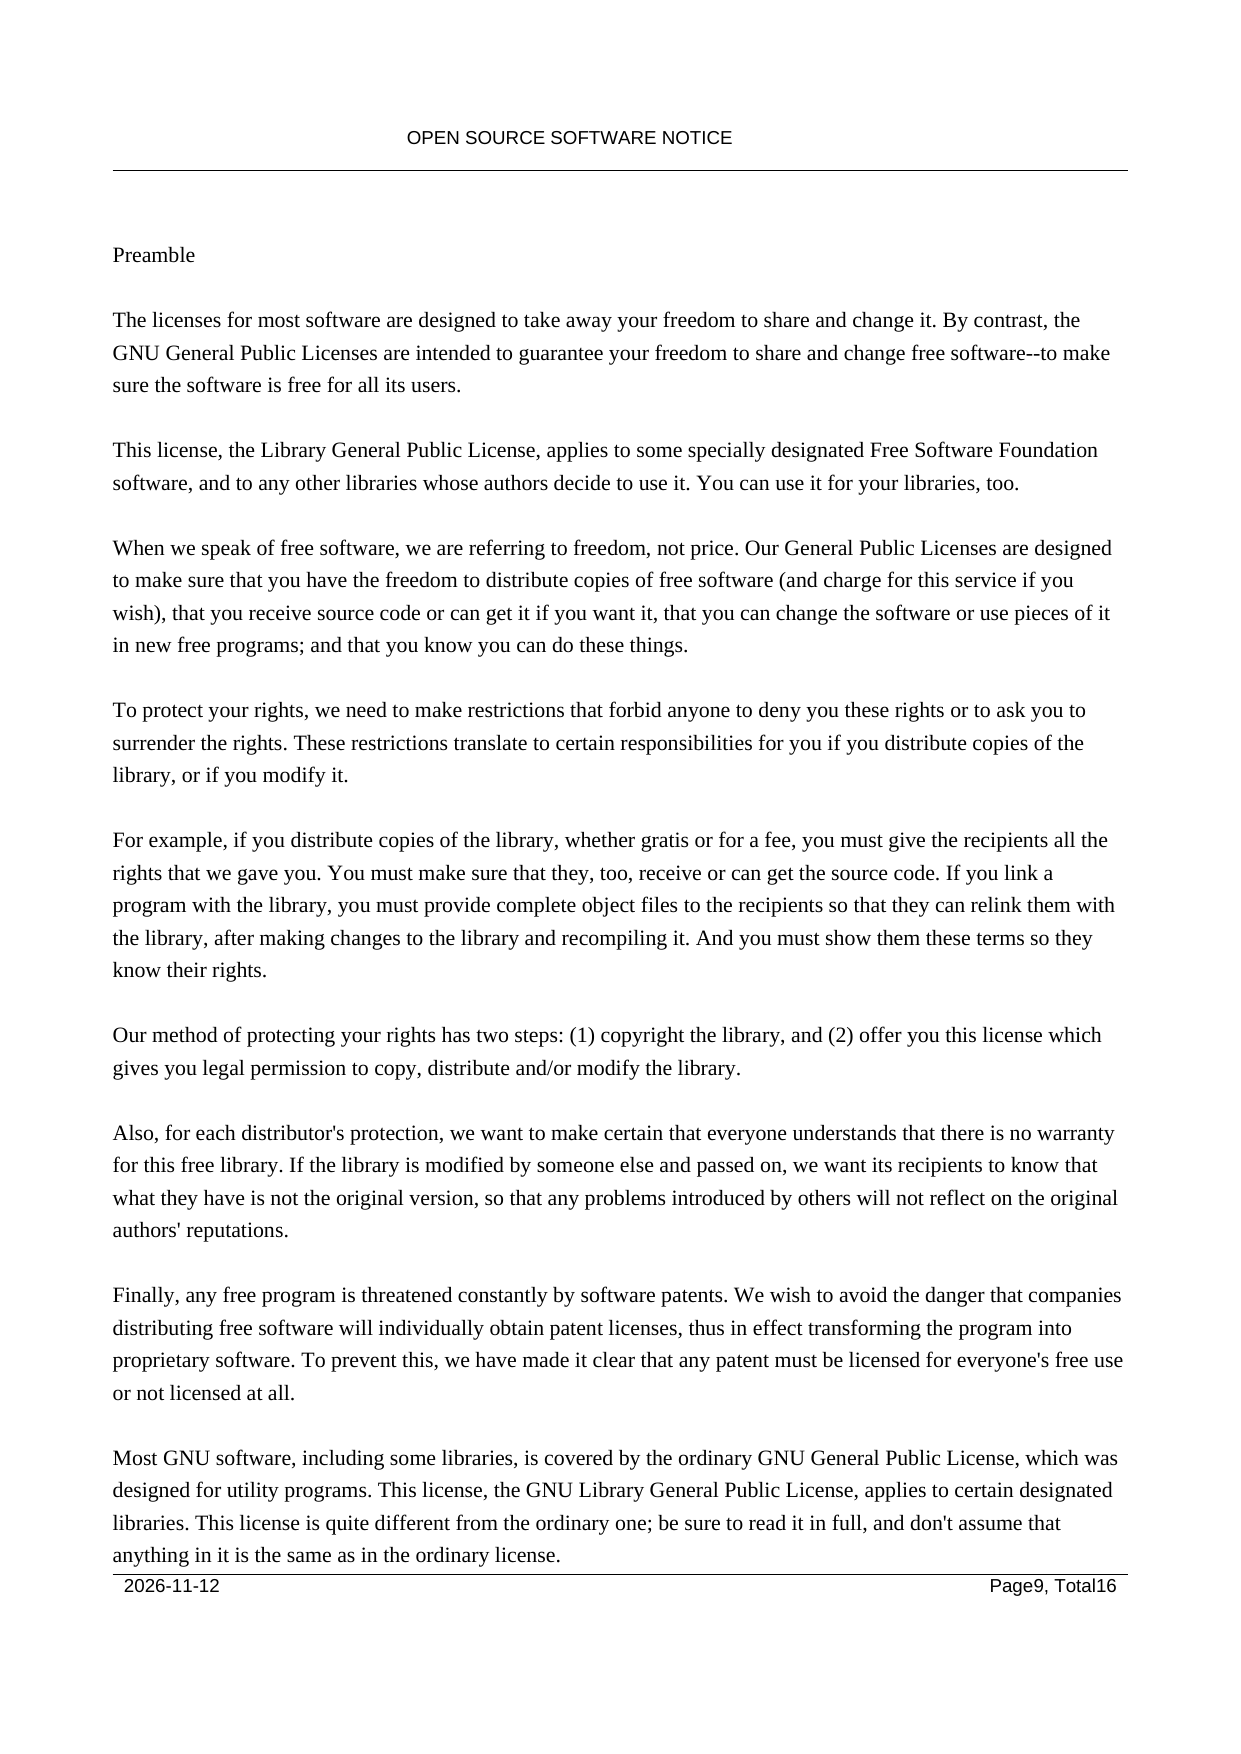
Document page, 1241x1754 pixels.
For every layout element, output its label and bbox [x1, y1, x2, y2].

text [112, 206, 1128, 1571]
